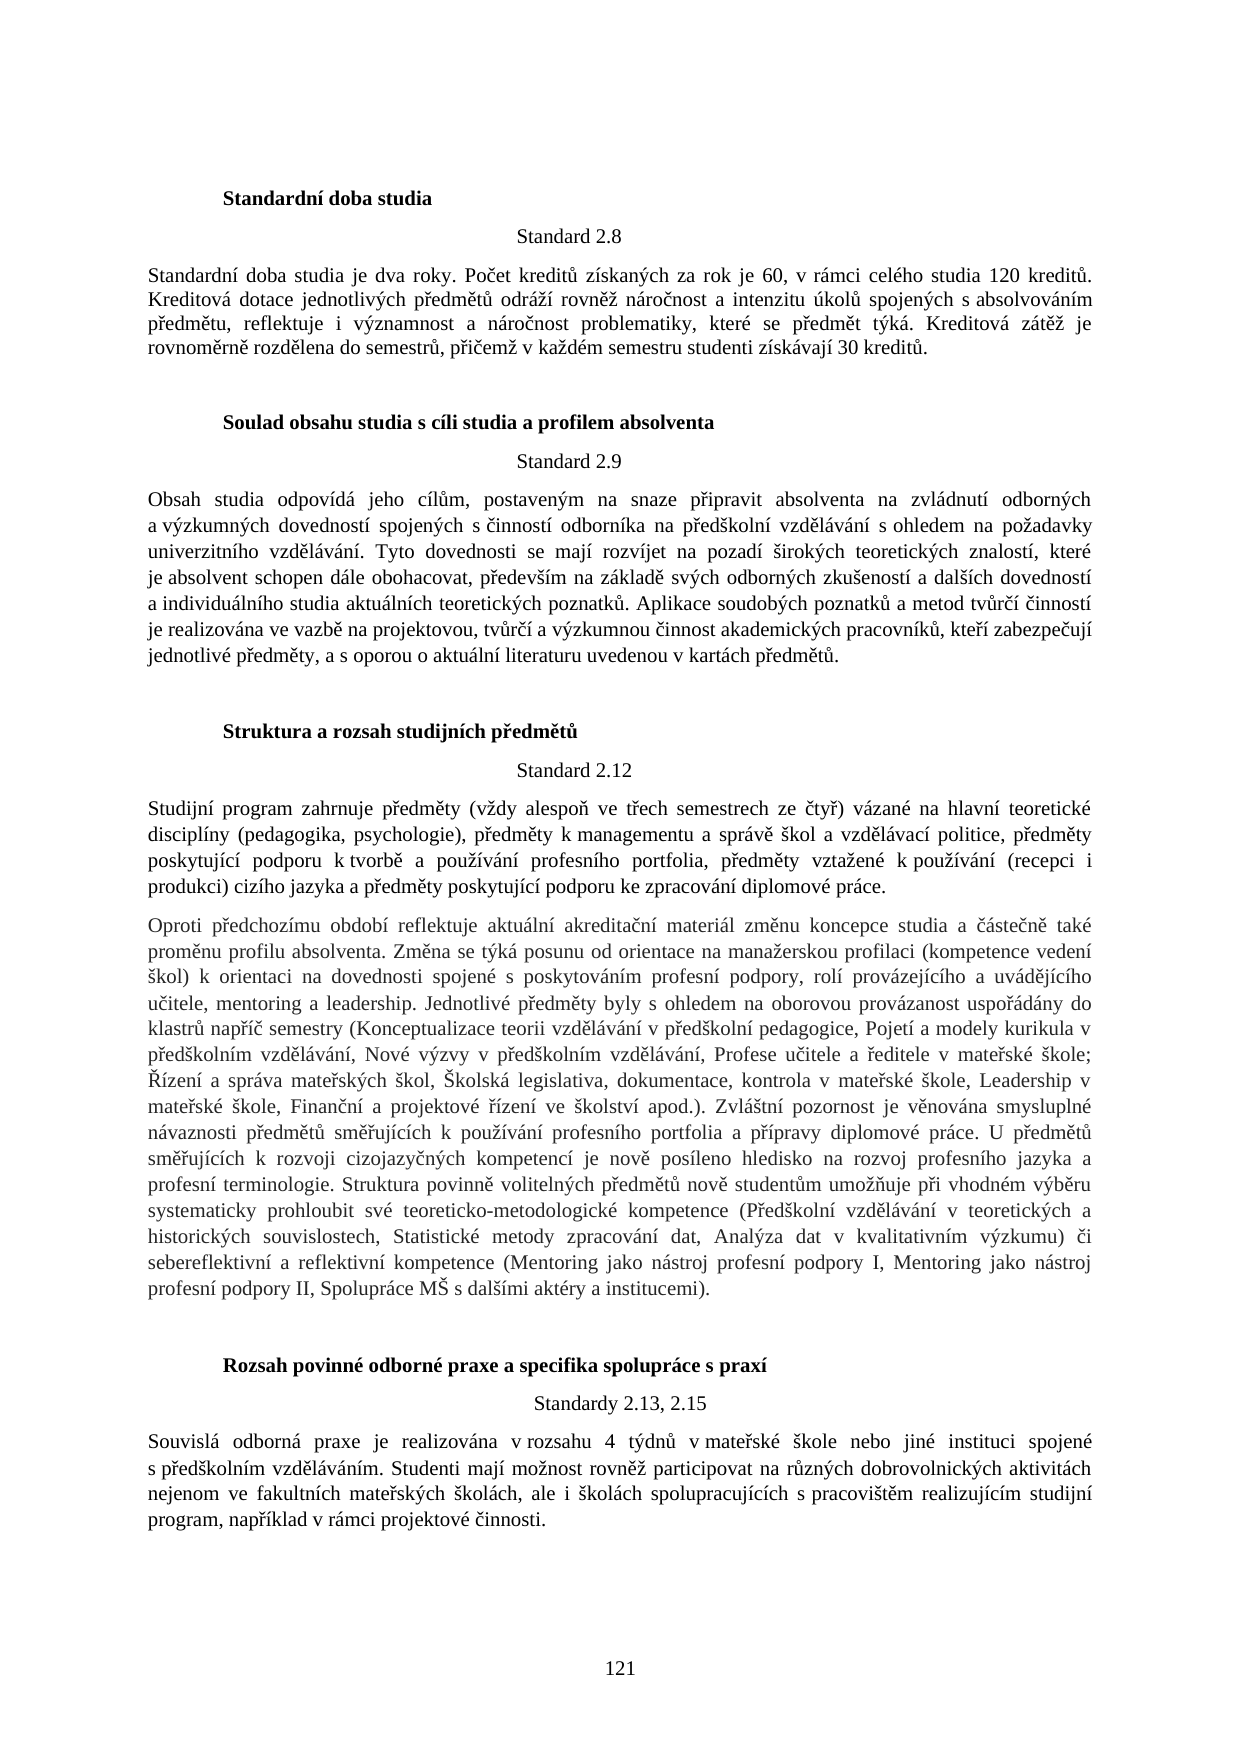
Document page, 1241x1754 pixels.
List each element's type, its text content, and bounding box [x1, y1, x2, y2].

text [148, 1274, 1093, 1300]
text Souvislá odborná praxe je realizována v rozsahu 4 týdnů v mateřské škole nebo jiné instituci spojené s předškolním vzděláváním. Studenti mají možnost rovněž participovat na různých dobrovolnických aktivitách nejenom ve fakultních mateřských školách, ale i školách spolupracujících s pracovištěm realizujícím studijní program, například v rámci projektové činnosti. [148, 1429, 1093, 1531]
text Studijní program zahrnuje předměty (vždy alespoň ve třech semestrech ze čtyř) vázané na hlavní teoretické disciplíny (pedagogika, psychologie), předměty k managementu a správě škol a vzdělávací politice, předměty poskytující podporu k tvorbě a používání profesního portfolia, předměty vztažené k používání (recepci i produkci) cizího jazyka a předměty poskytující podporu ke zpracování diplomové práce. [148, 796, 1093, 898]
text Standard 2.12 [148, 758, 1093, 782]
text Standardní doba studia [223, 186, 1093, 210]
text Soulad obsahu studia s cíli studia a profilem absolventa [223, 410, 1093, 434]
text Standardní doba studia je dva roky. Počet kreditů získaných za rok je 60, v rámci celého studia 120 kreditů. Kreditová dotace jednotlivých předmětů odráží rovněž náročnost a intenzitu úkolů spojených s absolvováním předmětu, reflektuje i významnost a náročnost problematiky, které se předmět týká. Kreditová zátěž je rovnoměrně rozdělena do semestrů, přičemž v každém semestru studenti získávají 30 kreditů. [148, 263, 1093, 359]
text Standard 2.9 [148, 448, 1093, 473]
text Standard 2.8 [148, 224, 1093, 248]
text Rozsah povinné odborné praxe a specifika spolupráce s praxí [223, 1353, 1093, 1377]
text Struktura a rozsah studijních předmětů [223, 719, 1093, 743]
text Standardy 2.13, 2.15 [148, 1391, 1093, 1415]
text Obsah studia odpovídá jeho cílům, postaveným na snaze připravit absolventa na zvládnutí odborných a výzkumných dovedností spojených s činností odborníka na předškolní vzdělávání s ohledem na požadavky univerzitního vzdělávání. Tyto dovednosti se mají rozvíjet na pozadí širokých teoretických znalostí, které je absolvent schopen dále obohacovat, především na základě svých odborných zkušeností a dalších dovedností a individuálního studia aktuálních teoretických poznatků. Aplikace soudobých poznatků a metod tvůrčí činností je realizována ve vazbě na projektovou, tvůrčí a výzkumnou činnost akademických pracovníků, kteří zabezpečují jednotlivé předměty, a s oporou o aktuální literaturu uvedenou v kartách předmětů. [148, 487, 1093, 667]
